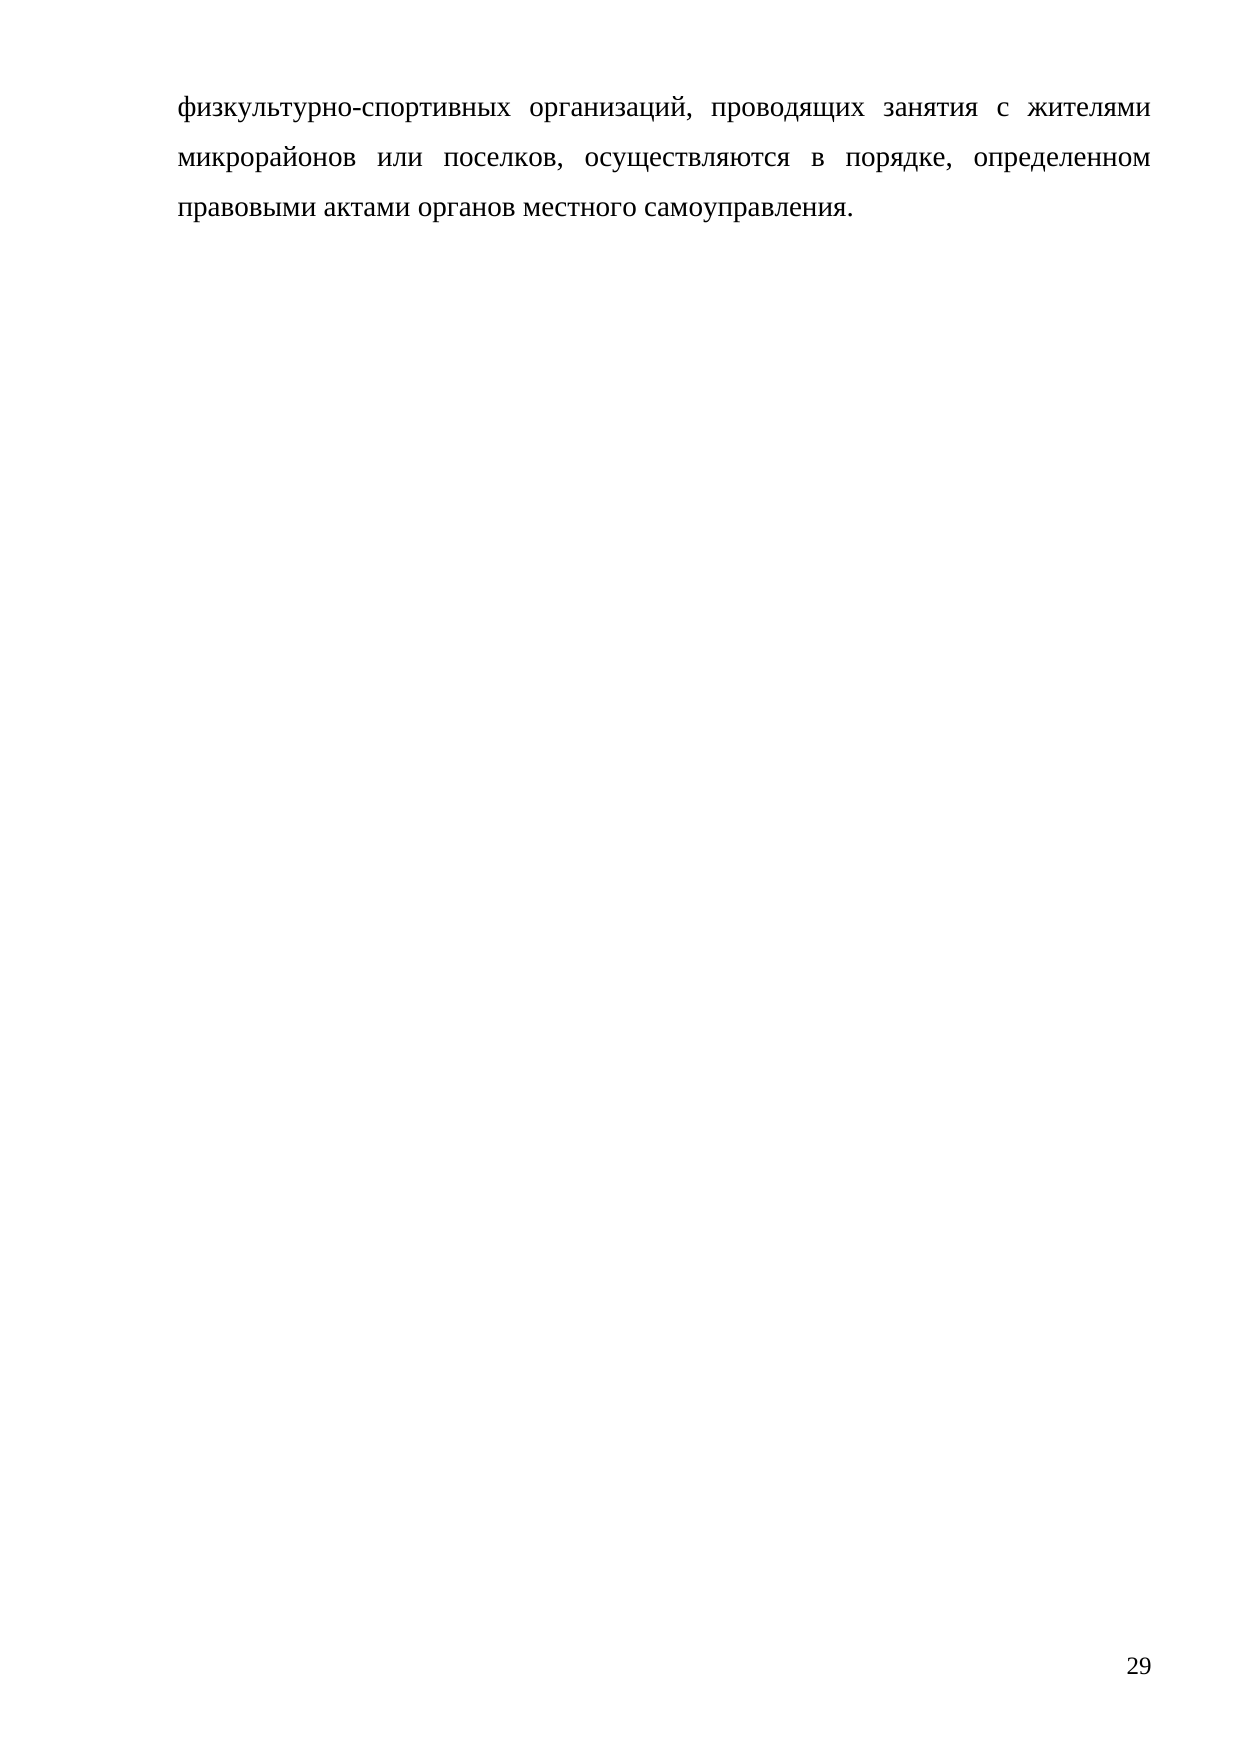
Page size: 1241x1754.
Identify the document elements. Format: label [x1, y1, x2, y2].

text [177, 89, 1152, 223]
